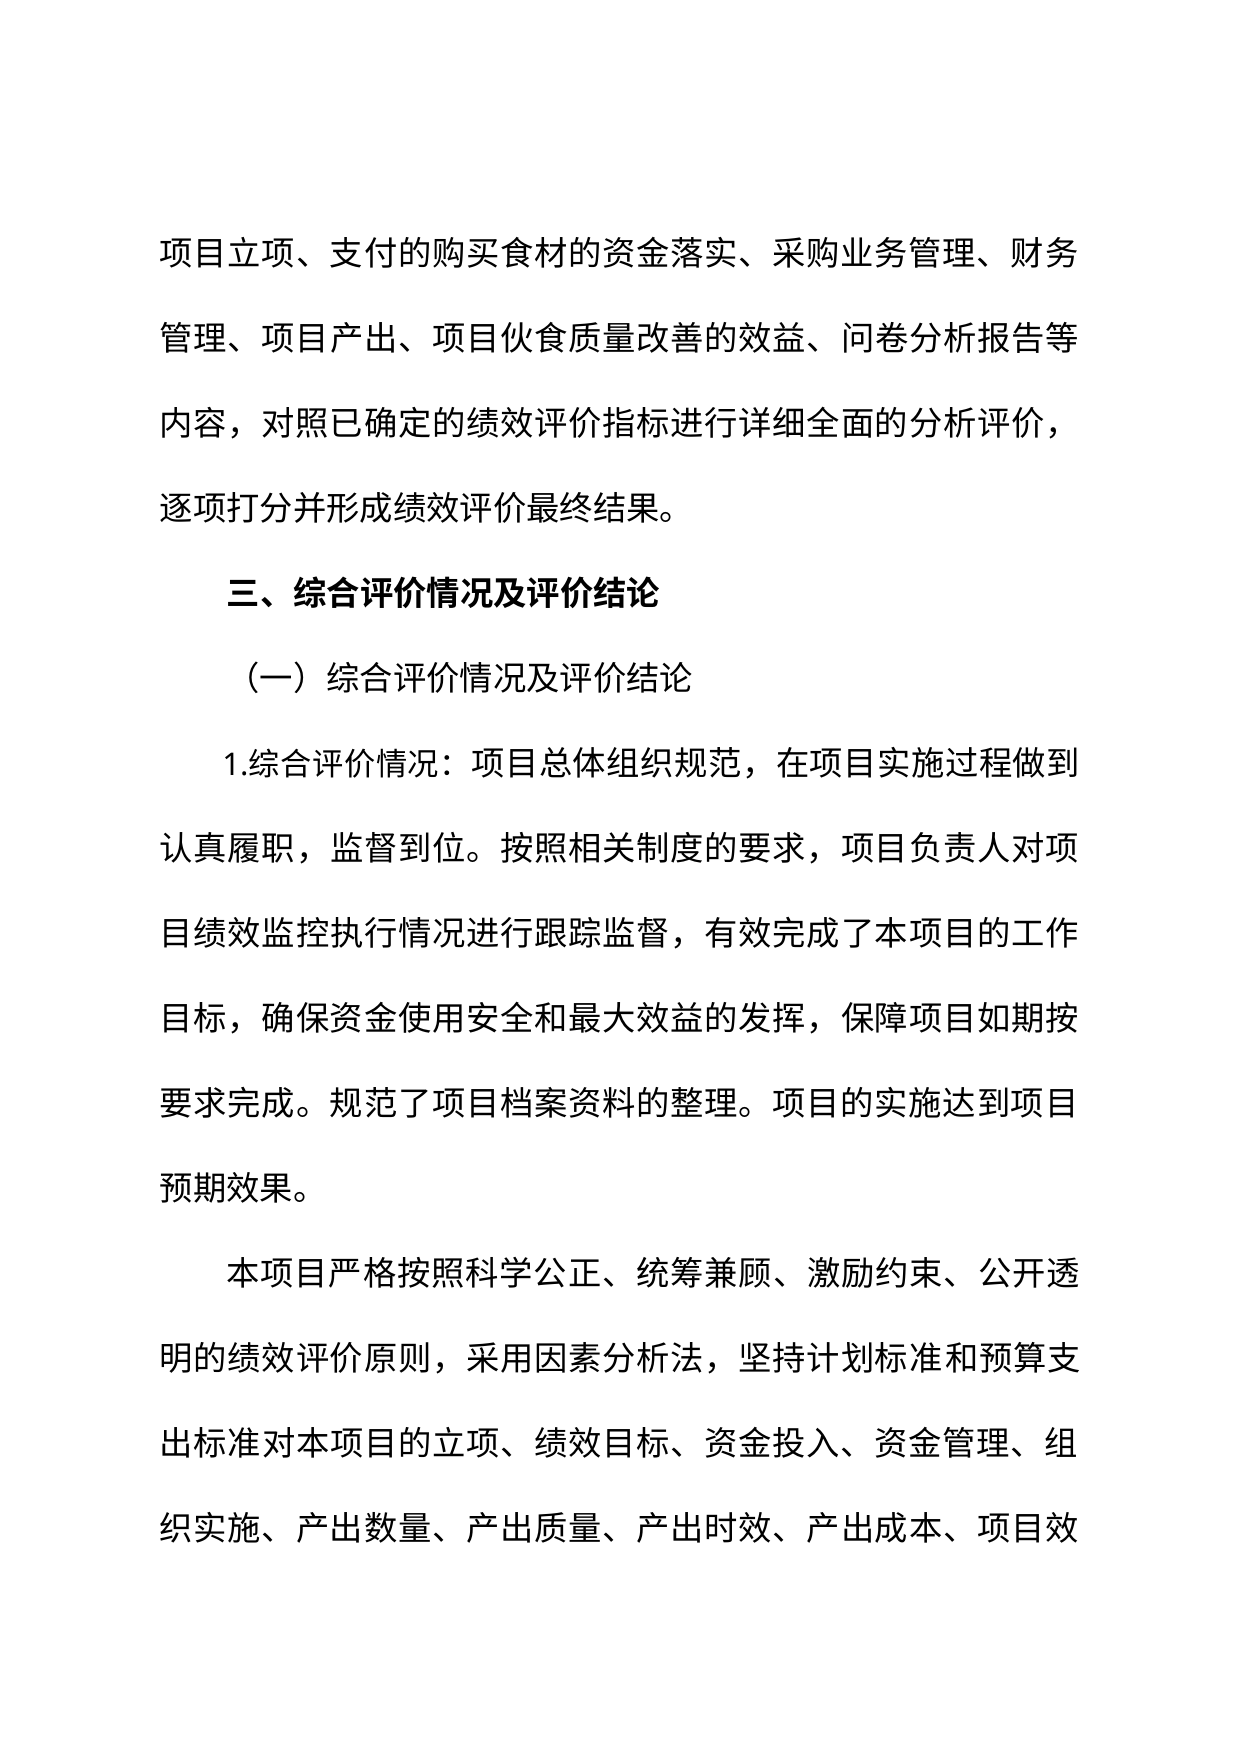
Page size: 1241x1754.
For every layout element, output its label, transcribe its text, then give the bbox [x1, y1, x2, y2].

text 1.综合评价情况：项目总体组织规范，在项目实施过程做到认真履职，监督到位。按照相关制度的要求，项目负责人对项目绩效监控执行情况进行跟踪监督，有效完成了本项目的工作目标，确保资金使用安全和最大效益的发挥，保障项目如期按要求完成。规范了项目档案资料的整理。项目的实施达到项目预期效果。 [159, 719, 1081, 1229]
subtitle （一）综合评价情况及评价结论 [159, 634, 1081, 719]
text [159, 1229, 1081, 1569]
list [159, 209, 1081, 549]
subtitle 三、综合评价情况及评价结论 [159, 549, 1081, 634]
